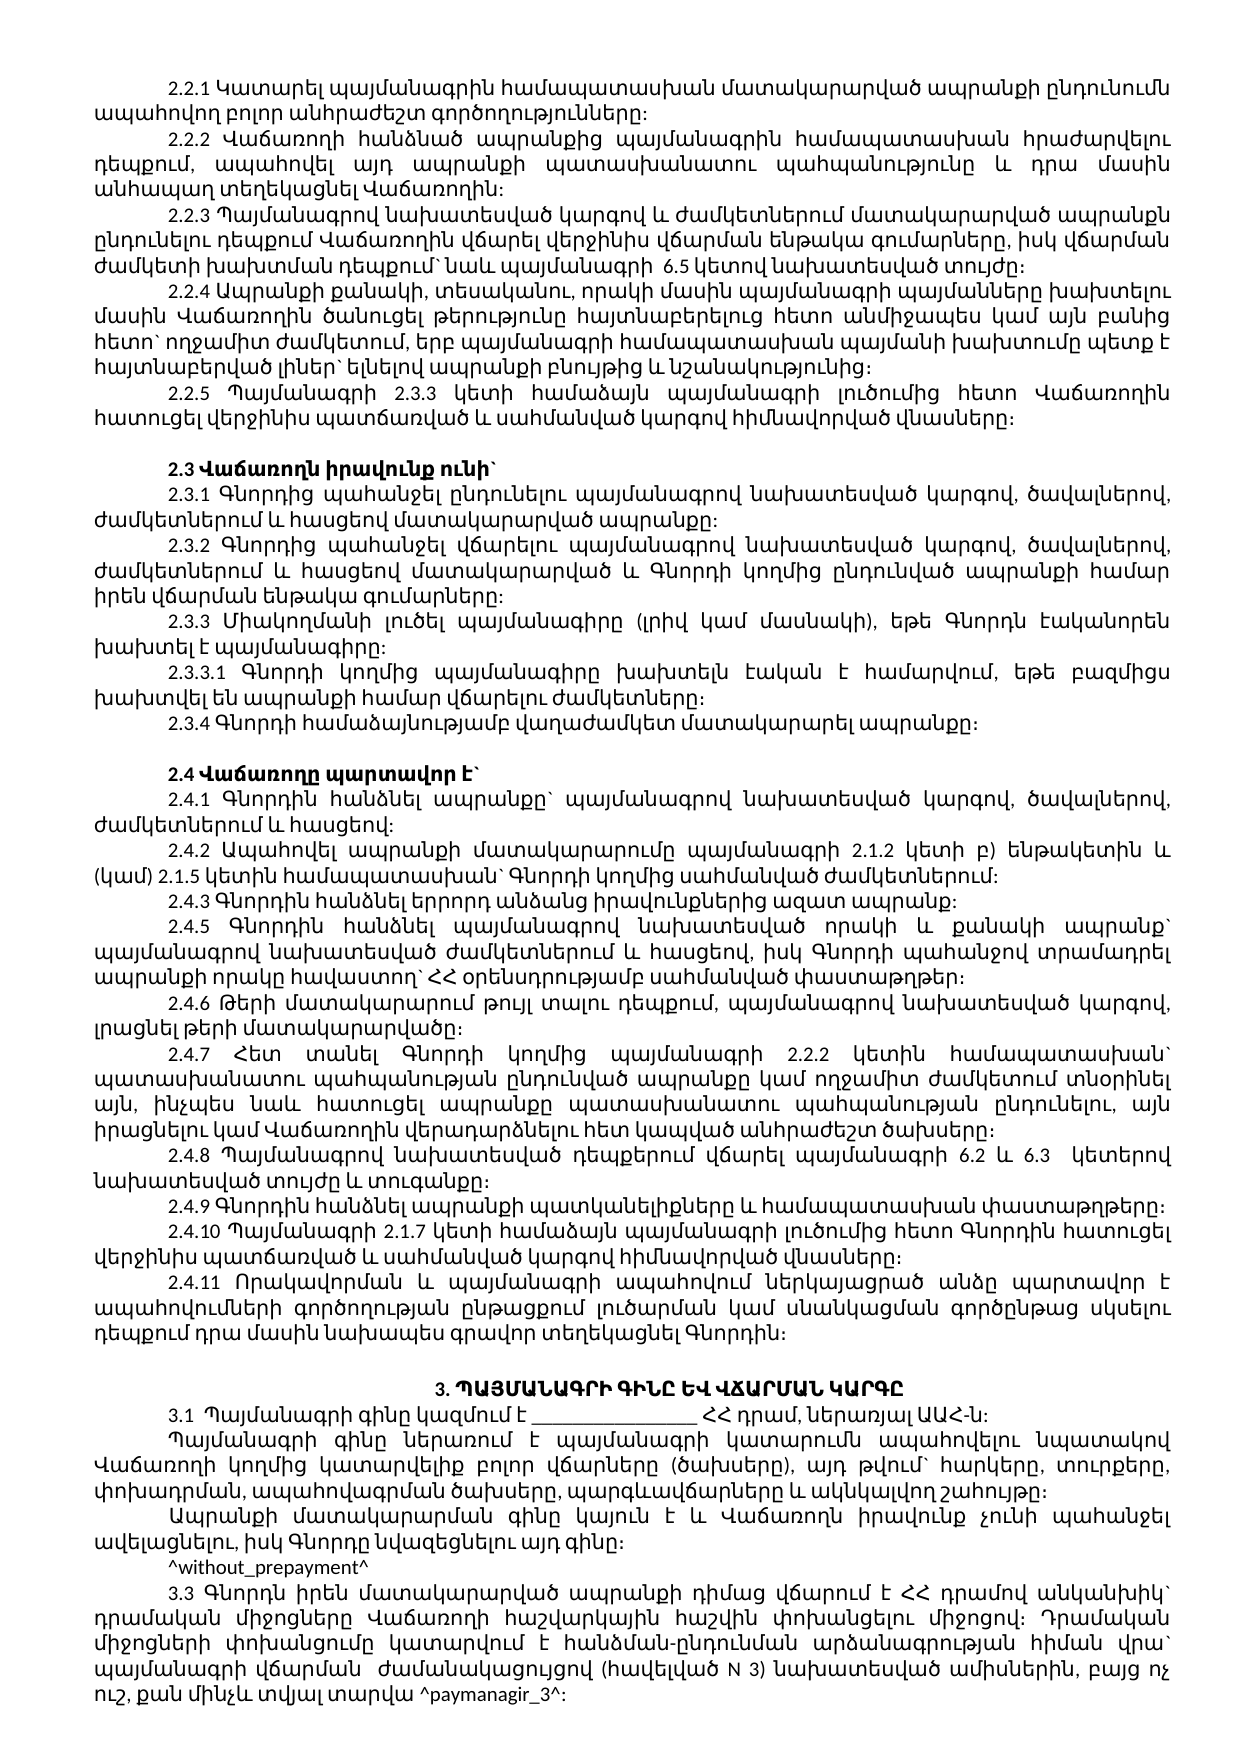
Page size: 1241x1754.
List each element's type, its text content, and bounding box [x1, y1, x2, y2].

text 2.2.2 Վաճառողի հանձնած ապրանքից պայմանագրին համապատասխան հրաժարվելու դեպքում, ապահովել այդ ապրանքի պատասխանատու պահպանությունը և դրա մասին անհապաղ տեղեկացնել Վաճառողին: [94, 126, 1171, 202]
text 2.3.3.1 Գնորդի կողմից պայմանագիրը խախտելն էական է համարվում, եթե բազմիցս խախտվել են ապրանքի համար վճարելու ժամկետները։ [94, 659, 1171, 710]
text 2.4.10 Պայմանագրի 2.1.7 կետի համաձայն պայմանագրի լուծումից հետո Գնորդին հատուցել վերջինիս պատճառված և սահմանված կարգով հիմնավորված վնասները։ [94, 1219, 1171, 1269]
text 2.2.4 Ապրանքի քանակի, տեսականու, որակի մասին պայմանագրի պայմանները խախտելու մասին Վաճառողին ծանուցել թերությունը հայտնաբերելուց հետո անմիջապես կամ այն բանից հետո` ողջամիտ ժամկետում, երբ պայմանագրի համապատասխան պայմանի խախտումը պետք է հայտնաբերված լիներ` ելնելով ապրանքի բնույթից և նշանակությունից։ [94, 278, 1171, 380]
text 2.4.1 Գնորդին հանձնել ապրանքը` պայմանագրով նախատեսված կարգով, ծավալներով, ժամկետներում և հասցեով: [94, 787, 1171, 837]
text 2.3.3 Միակողմանի լուծել պայմանագիրը (լրիվ կամ մասնակի), եթե Գնորդն էականորեն խախտել է պայմանագիրը: [94, 609, 1171, 659]
text 2.2.1 Կատարել պայմանագրին համապատասխան մատակարարված ապրանքի ընդունումն ապահովող բոլոր անհրաժեշտ գործողությունները: [94, 75, 1171, 126]
text Պայմանագրի գինը ներառում է պայմանագրի կատարումն ապահովելու նպատակով Վաճառողի կողմից կատարվելիք բոլոր վճարները (ծախսերը), այդ թվում` հարկերը, տուրքերը, փոխադրման, ապահովագրման ծախսերը, պարգևավճարները և ակնկալվող շահույթը։ [94, 1427, 1171, 1503]
text 2.4.3 Գնորդին հանձնել երրորդ անձանց իրավունքներից ազատ ապրանք: [94, 888, 1171, 914]
text 3.3 Գնորդն իրեն մատակարարված ապրանքի դիմաց վճարում է ՀՀ դրամով անկանխիկ` դրամական միջոցները Վաճառողի հաշվարկային հաշվին փոխանցելու միջոցով։ Դրամական միջոցների փոխանցումը կատարվում է հանձման-ընդունման արձանագրության հիման վրա` պայմանագրի վճարման ժամանակացույցով (հավելված N 3) նախատեսված ամիսներին, բայց ոչ ուշ, քան մինչև տվյալ տարվա ^paymanagir_3^: [94, 1580, 1171, 1707]
text ^without_prepayment^ [94, 1554, 1171, 1580]
text 2.4.11 Որակավորման և պայմանագրի ապահովում ներկայացրած անձը պարտավոր է ապահովումների գործողության ընթացքում լուծարման կամ սնանկացման գործընթաց սկսելու դեպքում դրա մասին նախապես գրավոր տեղեկացնել Գնորդին։ [94, 1269, 1171, 1346]
text 2.3.1 Գնորդից պահանջել ընդունելու պայմանագրով նախատեսված կարգով, ծավալներով, ժամկետներում և հասցեով մատակարարված ապրանքը: [94, 482, 1171, 532]
text 3.1 Պայմանագրի գինը կազմում է ________________ ՀՀ դրամ, ներառյալ ԱԱՀ-ն: [94, 1402, 1171, 1427]
text 2.4.2 Ապահովել ապրանքի մատակարարումը պայմանագրի 2.1.2 կետի բ) ենթակետին և (կամ) 2.1.5 կետին համապատասխան` Գնորդի կողմից սահմանված ժամկետներում: [94, 837, 1171, 888]
text Ապրանքի մատակարարման գինը կայուն է և Վաճառողն իրավունք չունի պահանջել ավելացնելու, իսկ Գնորդը նվազեցնելու այդ գինը։ [94, 1503, 1171, 1554]
text 2.4.6 Թերի մատակարարում թույլ տալու դեպքում, պայմանագրով նախատեսված կարգով, լրացնել թերի մատակարարվածը։ [94, 990, 1171, 1041]
text 2.3.4 Գնորդի համաձայնությամբ վաղաժամկետ մատակարարել ապրանքը։ [94, 710, 1171, 736]
text 2.3.2 Գնորդից պահանջել վճարելու պայմանագրով նախատեսված կարգով, ծավալներով, ժամկետներում և հասցեով մատակարարված և Գնորդի կողմից ընդունված ապրանքի համար իրեն վճարման ենթակա գումարները: [94, 532, 1171, 609]
text 2.4.5 Գնորդին հանձնել պայմանագրով նախատեսված որակի և քանակի ապրանք` պայմանագրով նախատեսված ժամկետներում և հասցեով, իսկ Գնորդի պահանջով տրամադրել ապրանքի որակը հավաստող` ՀՀ օրենսդրությամբ սահմանված փաստաթղթեր։ [94, 914, 1171, 990]
text 2.4 Վաճառողը պարտավոր է` [94, 761, 1171, 787]
text 2.3 Վաճառողն իրավունք ունի` [94, 456, 1171, 482]
text 2.2.3 Պայմանագրով նախատեսված կարգով և ժամկետներում մատակարարված ապրանքն ընդունելու դեպքում Վաճառողին վճարել վերջինիս վճարման ենթակա գումարները, իսկ վճարման ժամկետի խախտման դեպքում` նաև պայմանագրի 6.5 կետով նախատեսված տույժը։ [94, 202, 1171, 278]
text 2.4.8 Պայմանագրով նախատեսված դեպքերում վճարել պայմանագրի 6.2 և 6.3 կետերով նախատեսված տույժը և տուգանքը։ [94, 1142, 1171, 1193]
text 2.4.9 Գնորդին հանձնել ապրանքի պատկանելիքները և համապատասխան փաստաթղթերը։ [94, 1193, 1171, 1219]
text 3. ՊԱՅՄԱՆԱԳՐԻ ԳԻՆԸ ԵՎ ՎՃԱՐՄԱՆ ԿԱՐԳԸ [94, 1376, 1171, 1402]
text 2.2.5 Պայմանագրի 2.3.3 կետի համաձայն պայմանագրի լուծումից հետո Վաճառողին հատուցել վերջինիս պատճառված և սահմանված կարգով հիմնավորված վնասները։ [94, 380, 1171, 431]
text 2.4.7 Հետ տանել Գնորդի կողմից պայմանագրի 2.2.2 կետին համապատասխան` պատասխանատու պահպանության ընդունված ապրանքը կամ ողջամիտ ժամկետում տնօրինել այն, ինչպես նաև հատուցել ապրանքը պատասխանատու պահպանության ընդունելու, այն իրացնելու կամ Վաճառողին վերադարձնելու հետ կապված անհրաժեշտ ծախսերը։ [94, 1041, 1171, 1142]
